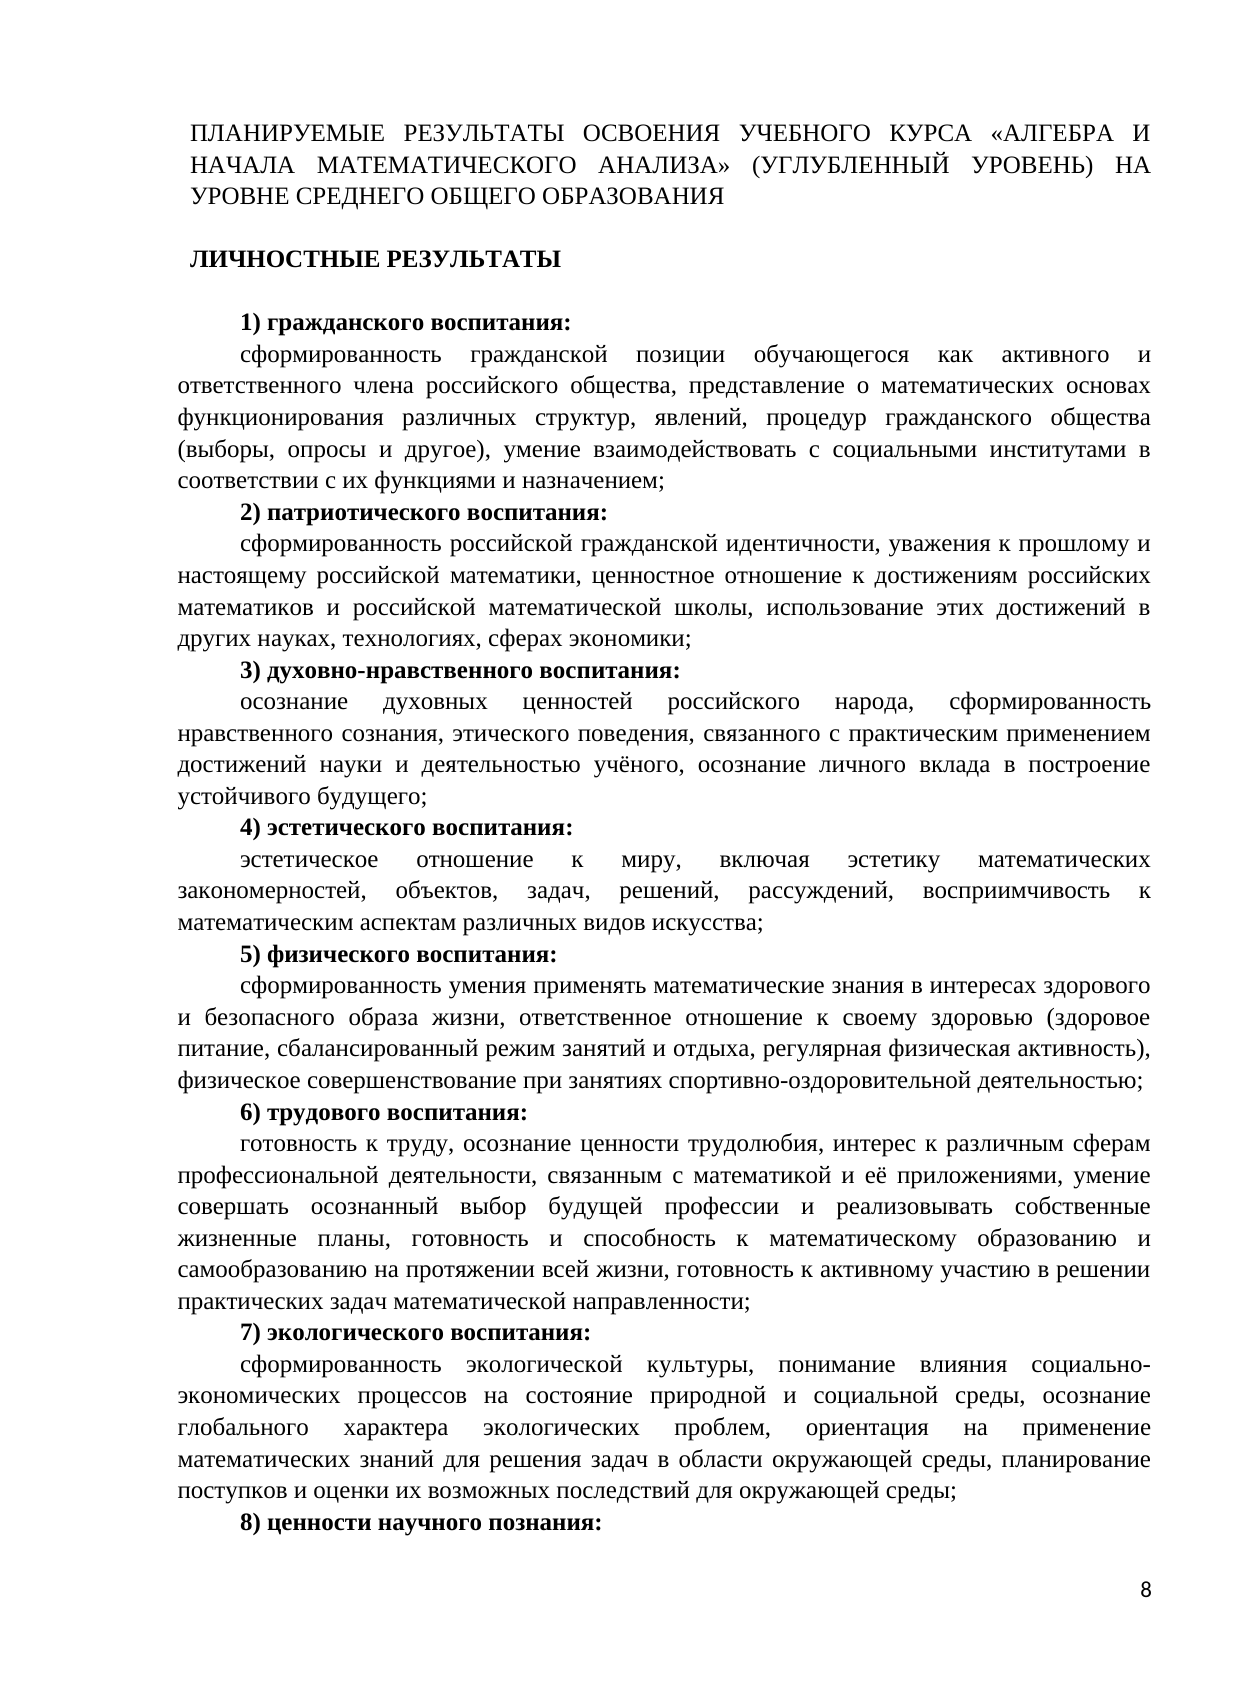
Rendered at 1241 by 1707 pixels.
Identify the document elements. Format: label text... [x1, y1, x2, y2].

text ПЛАНИРУЕМЫЕ РЕЗУЛЬТАТЫ ОСВОЕНИЯ УЧЕБНОГО КУРСА «АЛГЕБРА И НАЧАЛА МАТЕМАТИЧЕСКОГО АНАЛИЗА» (УГЛУБЛЕННЫЙ УРОВЕНЬ) НА УРОВНЕ СРЕДНЕГО ОБЩЕГО ОБРАЗОВАНИЯ [190, 118, 1152, 210]
text 6) трудового воспитания: [177, 1097, 1152, 1125]
text эстетическое отношение к миру, включая эстетику математических закономерностей, объектов, задач, решений, рассуждений, восприимчивость к математическим аспектам различных видов искусства; [177, 844, 1152, 936]
text ЛИЧНОСТНЫЕ РЕЗУЛЬТАТЫ [190, 244, 1152, 273]
text сформированность российской гражданской идентичности, уважения к прошлому и настоящему российской математики, ценностное отношение к достижениям российских математиков и российской математической школы, использование этих достижений в других науках, технологиях, сферах экономики; [177, 528, 1152, 652]
text 2) патриотического воспитания: [177, 497, 1152, 526]
text 3) духовно-нравственного воспитания: [177, 655, 1152, 683]
text 1) гражданского воспитания: [177, 307, 1152, 336]
text сформированность умения применять математические знания в интересах здорового и безопасного образа жизни, ответственное отношение к своему здоровью (здоровое питание, сбалансированный режим занятий и отдыха, регулярная физическая активность), физическое совершенствование при занятиях спортивно-оздоровительной деятельностью; [177, 970, 1152, 1094]
text сформированность экологической культуры, понимание влияния социально-экономических процессов на состояние природной и социальной среды, осознание глобального характера экологических проблем, ориентация на применение математических знаний для решения задач в области окружающей среды, планирование поступков и оценки их возможных последствий для окружающей среды; [177, 1349, 1152, 1504]
text 8) ценности научного познания: [177, 1507, 1152, 1536]
text сформированность гражданской позиции обучающегося как активного и ответственного члена российского общества, представление о математических основах функционирования различных структур, явлений, процедур гражданского общества (выборы, опросы и другое), умение взаимодействовать с социальными институтами в соответствии с их функциями и назначением; [177, 339, 1152, 494]
text 7) экологического воспитания: [177, 1317, 1152, 1346]
text 4) эстетического воспитания: [177, 812, 1152, 841]
text осознание духовных ценностей российского народа, сформированность нравственного сознания, этического поведения, связанного с практическим применением достижений науки и деятельностью учёного, осознание личного вклада в построение устойчивого будущего; [177, 686, 1152, 810]
text 5) физического воспитания: [177, 939, 1152, 967]
text готовность к труду, осознание ценности трудолюбия, интерес к различным сферам профессиональной деятельности, связанным с математикой и её приложениями, умение совершать осознанный выбор будущей профессии и реализовывать собственные жизненные планы, готовность и способность к математическому образованию и самообразованию на протяжении всей жизни, готовность к активному участию в решении практических задач математической направленности; [177, 1128, 1152, 1315]
